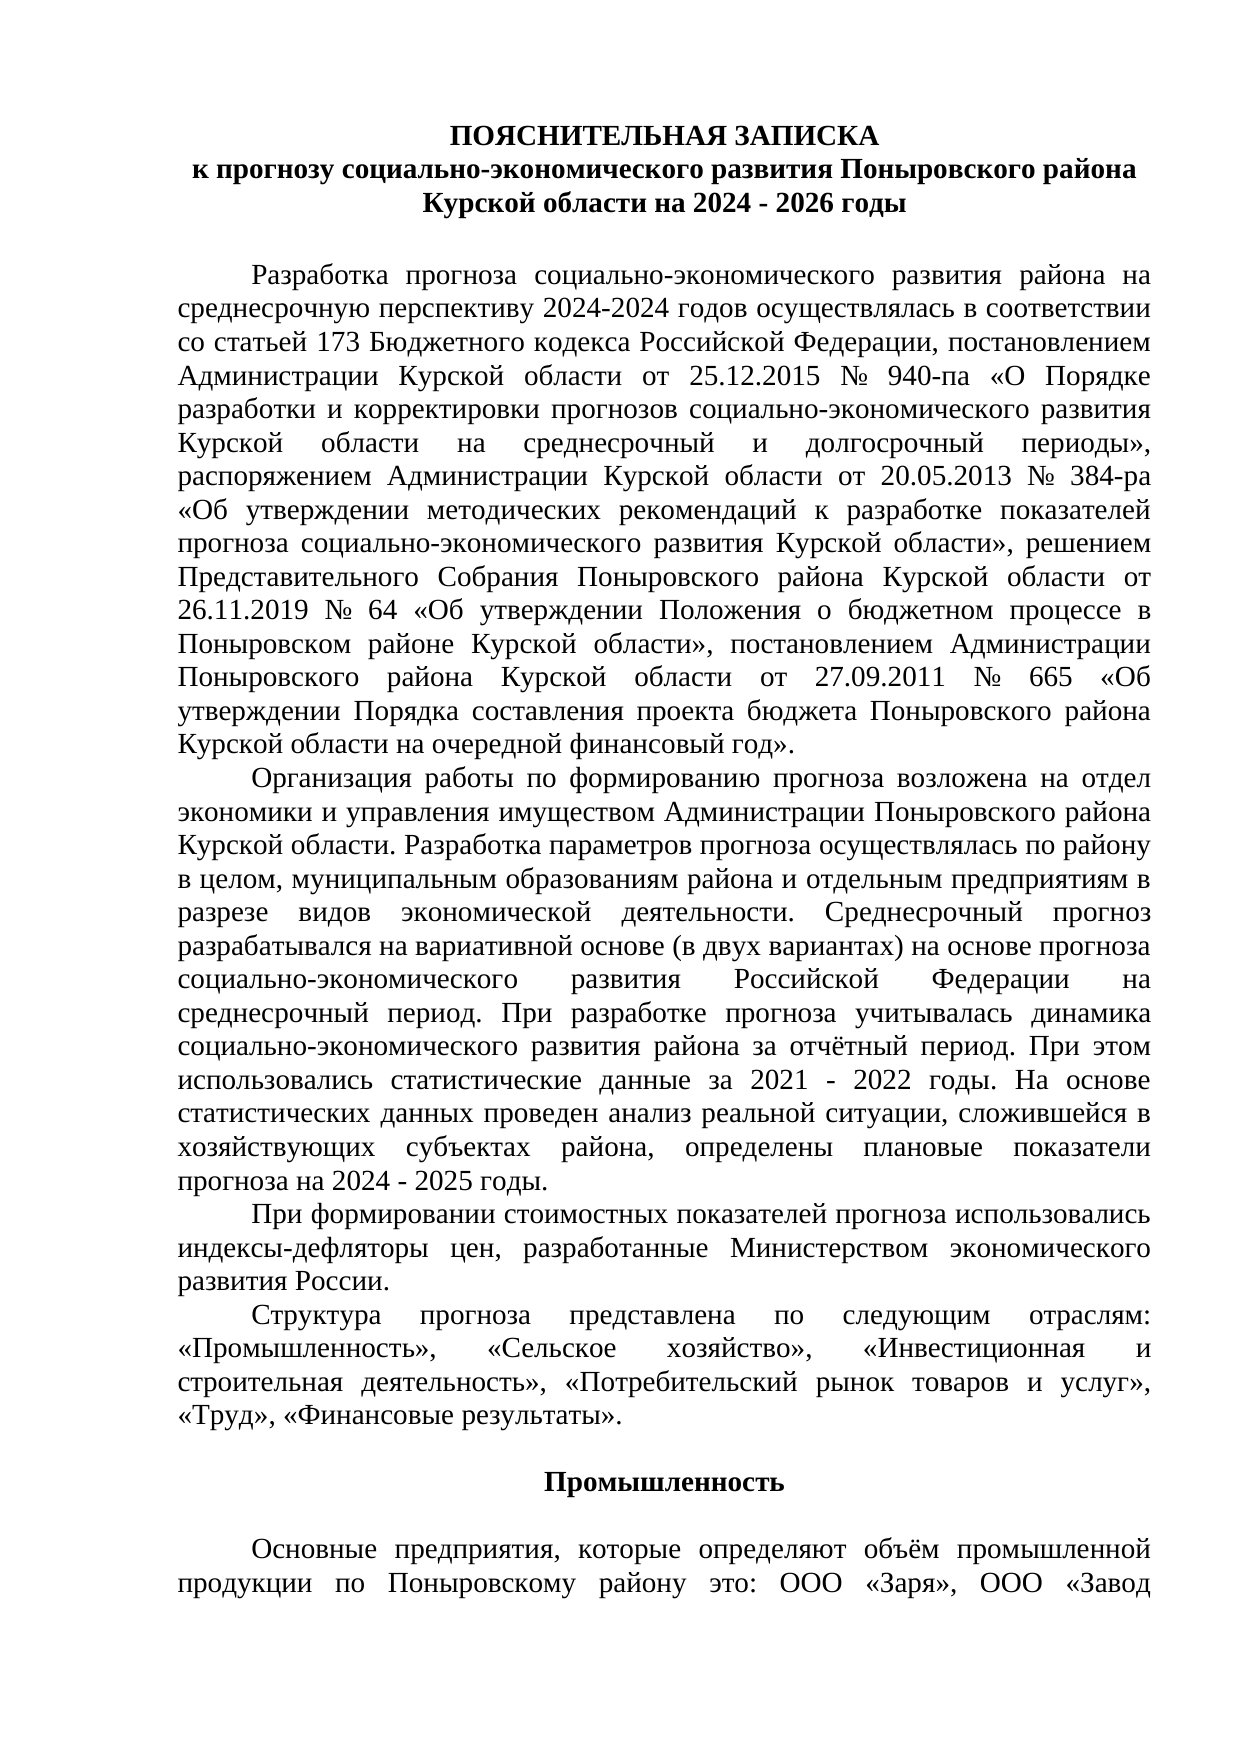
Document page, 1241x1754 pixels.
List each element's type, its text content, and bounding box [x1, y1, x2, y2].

text Структура прогноза представлена по следующим отраслям: «Промышленность», «Сельское хозяйство», «Инвестиционная и строительная деятельность», «Потребительский рынок товаров и услуг», «Труд», «Финансовые результаты». [177, 1297, 1152, 1431]
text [177, 1532, 1152, 1599]
text При формировании стоимостных показателей прогноза использовались индексы-дефляторы цен, разработанные Министерством экономического развития России. [177, 1196, 1152, 1297]
text к прогнозу социально-экономического развития Поныровского района Курской области на 2024 - 2026 годы [177, 152, 1152, 219]
text ПОЯСНИТЕЛЬНАЯ ЗАПИСКА [177, 118, 1152, 152]
text Организация работы по формированию прогноза возложена на отдел экономики и управления имуществом Администрации Поныровского района Курской области. Разработка параметров прогноза осуществлялась по району в целом, муниципальным образованиям района и отдельным предприятиям в разрезе видов экономической деятельности. Среднесрочный прогноз разрабатывался на вариативной основе (в двух вариантах) на основе прогноза социально-экономического развития Российской Федерации на среднесрочный период. При разработке прогноза учитывалась динамика социально-экономического развития района за отчётный период. При этом использовались статистические данные за 2021 - 2022 годы. На основе статистических данных проведен анализ реальной ситуации, сложившейся в хозяйствующих субъектах района, определены плановые показатели прогноза на 2024 - 2025 годы. [177, 760, 1152, 1196]
text Разработка прогноза социально-экономического развития района на среднесрочную перспективу 2024-2024 годов осуществлялась в соответствии со статьей 173 Бюджетного кодекса Российской Федерации, постановлением Администрации Курской области от 25.12.2015 № 940-па «О Порядке разработки и корректировки прогнозов социально-экономического развития Курской области на среднесрочный и долгосрочный периоды», распоряжением Администрации Курской области от 20.05.2013 № 384-ра «Об утверждении методических рекомендаций к разработке показателей прогноза социально-экономического развития Курской области», решением Представительного Собрания Поныровского района Курской области от 26.11.2019 № 64 «Об утверждении Положения о бюджетном процессе в Поныровском районе Курской области», постановлением Администрации Поныровского района Курской области от 27.09.2011 № 665 «Об утверждении Порядка составления проекта бюджета Поныровского района Курской области на очередной финансовый год». [177, 257, 1152, 760]
text Промышленность [177, 1464, 1152, 1498]
